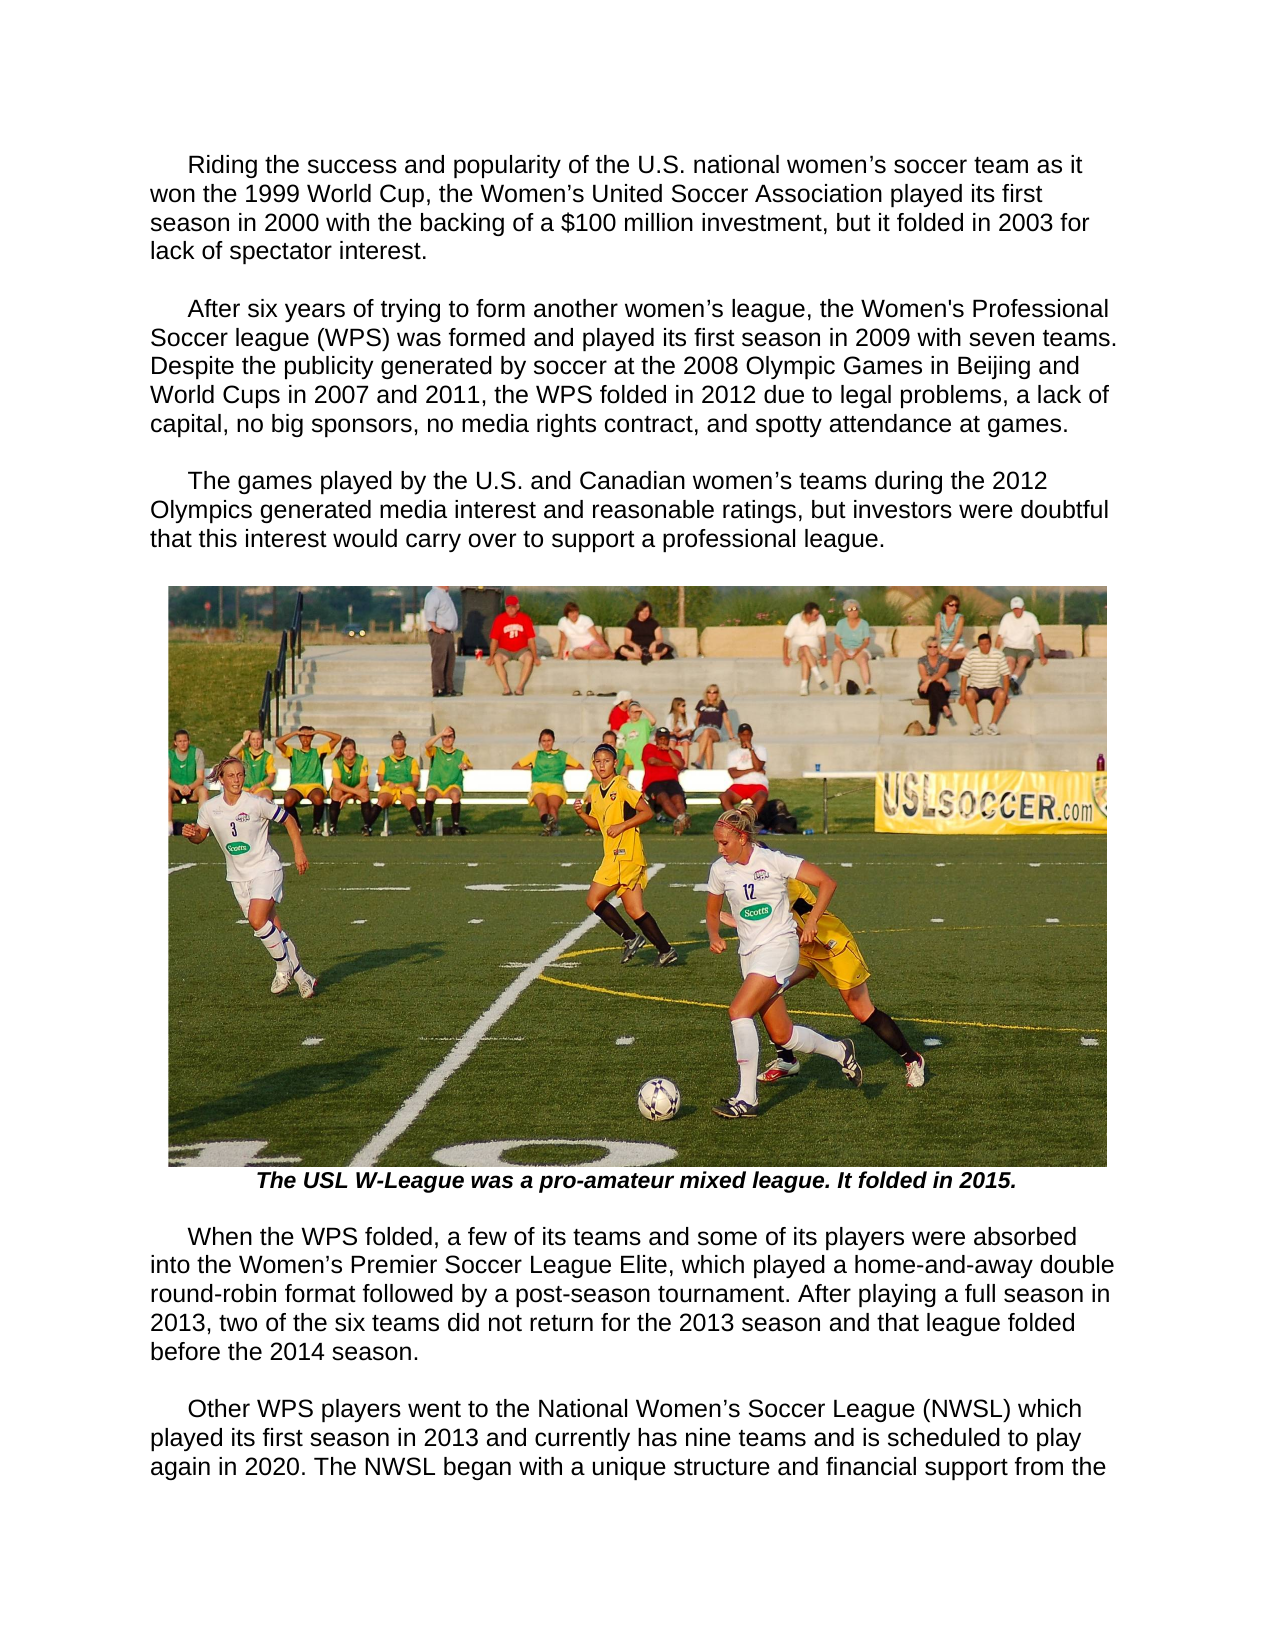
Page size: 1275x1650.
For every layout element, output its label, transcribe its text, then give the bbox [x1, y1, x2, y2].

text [150, 1394, 1125, 1480]
picture [168, 586, 1107, 1167]
text After six years of trying to form another women’s league, the Women's Professional Soccer league (WPS) was formed and played its first season in 2009 with seven teams. Despite the publicity generated by soccer at the 2008 Olympic Games in Beijing and World Cups in 2007 and 2011, the WPS folded in 2012 due to legal problems, a lack of capital, no big sponsors, no media rights contract, and spotty attendance at games. [150, 294, 1125, 437]
text The USL W-League was a pro-amateur mixed league. It folded in 2015. [150, 1167, 1125, 1193]
text When the WPS folded, a few of its teams and some of its players were absorbed into the Women’s Premier Soccer League Elite, which played a home-and-away double round-robin format followed by a post-season tournament. After playing a full season in 2013, two of the six teams did not return for the 2013 season and that league folded before the 2014 season. [150, 1222, 1125, 1365]
text Riding the success and popularity of the U.S. national women’s soccer team as it won the 1999 World Cup, the Women’s United Soccer Association played its first season in 2000 with the backing of a $100 million investment, but it folded in 2003 for lack of spectator interest. [150, 150, 1125, 265]
text The games played by the U.S. and Canadian women’s teams during the 2012 Olympics generated media interest and reasonable ratings, but investors were doubtful that this interest would carry over to support a professional league. [150, 466, 1125, 552]
